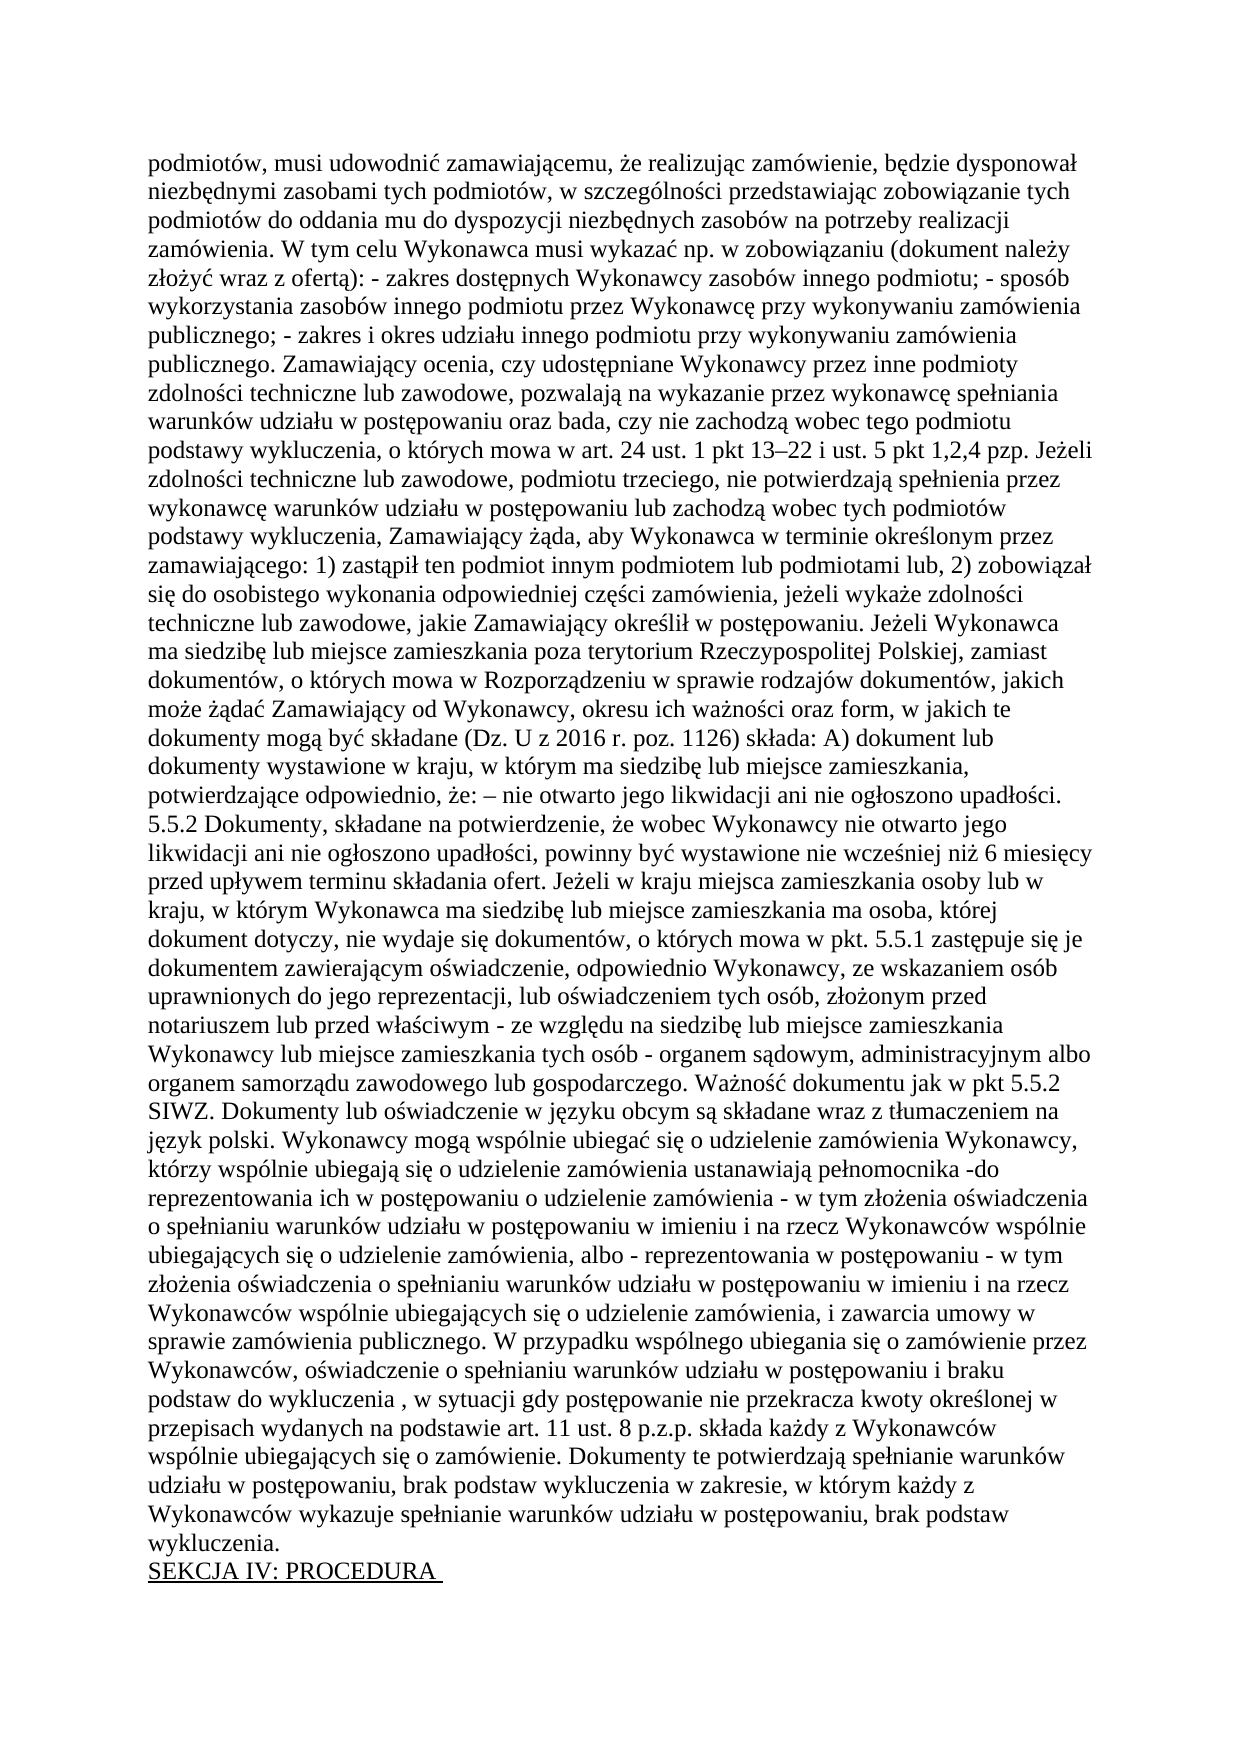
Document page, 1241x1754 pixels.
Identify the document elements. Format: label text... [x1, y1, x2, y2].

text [148, 148, 1093, 1556]
text SEKCJA IV: PROCEDURA [148, 1556, 1093, 1585]
